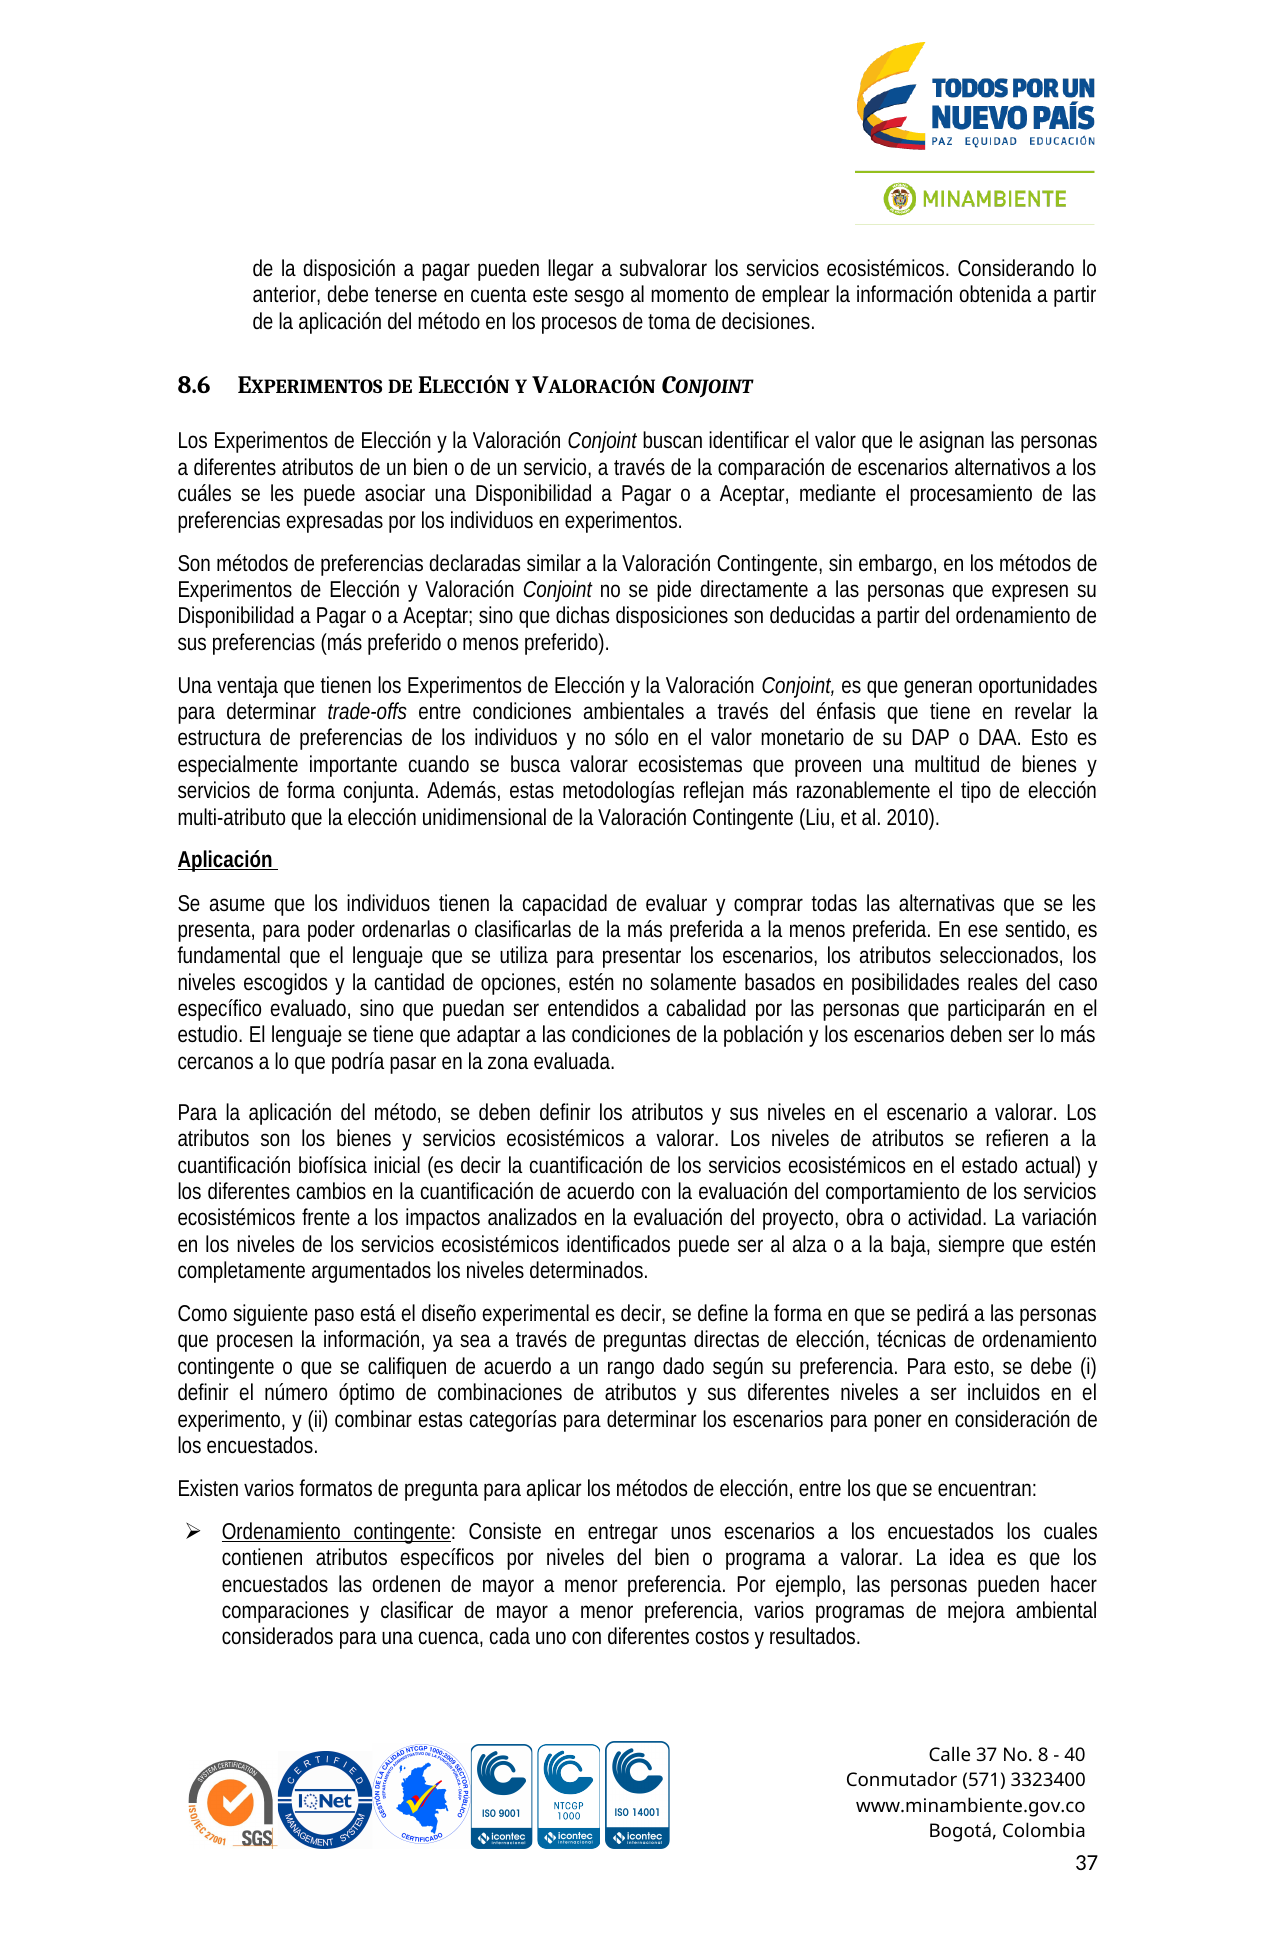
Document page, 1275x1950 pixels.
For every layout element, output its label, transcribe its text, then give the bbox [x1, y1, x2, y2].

picture [537, 1744, 600, 1849]
text Se asume que los individuos tienen la capacidad de evaluar y comprar todas las alternativas que se les presenta, para poder ordenarlas o clasificarlas de la más preferida a la menos preferida. En ese sentido, es fundamental que el lenguaje que se utiliza para presentar los escenarios, los atributos seleccionados, los niveles escogidos y la cantidad de opciones, estén no solamente basados en posibilidades reales del caso específico evaluado, sino que puedan ser entendidos a cabalidad por las personas que participarán en el estudio. El lenguaje se tiene que adaptar a las condiciones de la población y los escenarios deben ser lo más cercanos a lo que podría pasar en la zona evaluada. [177, 889, 1098, 1074]
picture [188, 1743, 533, 1849]
picture [854, 42, 1095, 225]
subtitle Experimentos de Elección y Valoración Conjoint [177, 371, 1098, 400]
text Son métodos de preferencias declaradas similar a la Valoración Contingente, sin embargo, en los métodos de Experimentos de Elección y Valoración Conjoint no se pide directamente a las personas que expresen su Disponibilidad a Pagar o a Aceptar; sino que dichas disposiciones son deducidas a partir del ordenamiento de sus preferencias (más preferido o menos preferido). [177, 549, 1098, 655]
list Ordenamiento contingente: Consiste en entregar unos escenarios a los encuestados los cuales contienen atributos específicos por niveles del bien o programa a valorar. La idea es que los encuestados las ordenen de mayor a menor preferencia. Por ejemplo, las personas pueden hacer comparaciones y clasificar de mayor a menor preferencia, varios programas de mejora ambiental considerados para una cuenca, cada uno con diferentes costos y resultados. [184, 1518, 1098, 1650]
text Una ventaja que tienen los Experimentos de Elección y la Valoración Conjoint, es que generan oportunidades para determinar trade-offs entre condiciones ambientales a través del énfasis que tiene en revelar la estructura de preferencias de los individuos y no sólo en el valor monetario de su DAP o DAA. Esto es especialmente importante cuando se busca valorar ecosistemas que proveen una multitud de bienes y servicios de forma conjunta. Además, estas metodologías reflejan más razonablemente el tipo de elección multi-atributo que la elección unidimensional de la Valoración Contingente (Liu, et al. 2010). [177, 672, 1098, 830]
text Los Experimentos de Elección y la Valoración Conjoint buscan identificar el valor que le asignan las personas a diferentes atributos de un bien o de un servicio, a través de la comparación de escenarios alternativos a los cuáles se les puede asociar una Disponibilidad a Pagar o a Aceptar, mediante el procesamiento de las preferencias expresadas por los individuos en experimentos. [177, 427, 1098, 533]
text Existen varios formatos de pregunta para aplicar los métodos de elección, entre los que se encuentran: [177, 1475, 1098, 1501]
text Como siguiente paso está el diseño experimental es decir, se define la forma en que se pedirá a las personas que procesen la información, ya sea a través de preguntas directas de elección, técnicas de ordenamiento contingente o que se califiquen de acuerdo a un rango dado según su preferencia. Para esto, se debe (i) definir el número óptimo de combinaciones de atributos y sus diferentes niveles a ser incluidos en el experimento, y (ii) combinar estas categorías para determinar los escenarios para poner en consideración de los encuestados. [177, 1300, 1098, 1458]
text Para la aplicación del método, se deben definir los atributos y sus niveles en el escenario a valorar. Los atributos son los bienes y servicios ecosistémicos a valorar. Los niveles de atributos se refieren a la cuantificación biofísica inicial (es decir la cuantificación de los servicios ecosistémicos en el estado actual) y los diferentes cambios en la cuantificación de acuerdo con la evaluación del comportamiento de los servicios ecosistémicos frente a los impactos analizados en la evaluación del proyecto, obra o actividad. La variación en los niveles de los servicios ecosistémicos identificados puede ser al alza o a la baja, siempre que estén completamente argumentados los niveles determinados. [177, 1099, 1098, 1283]
picture [605, 1741, 670, 1849]
text Aplicación [177, 846, 1098, 873]
